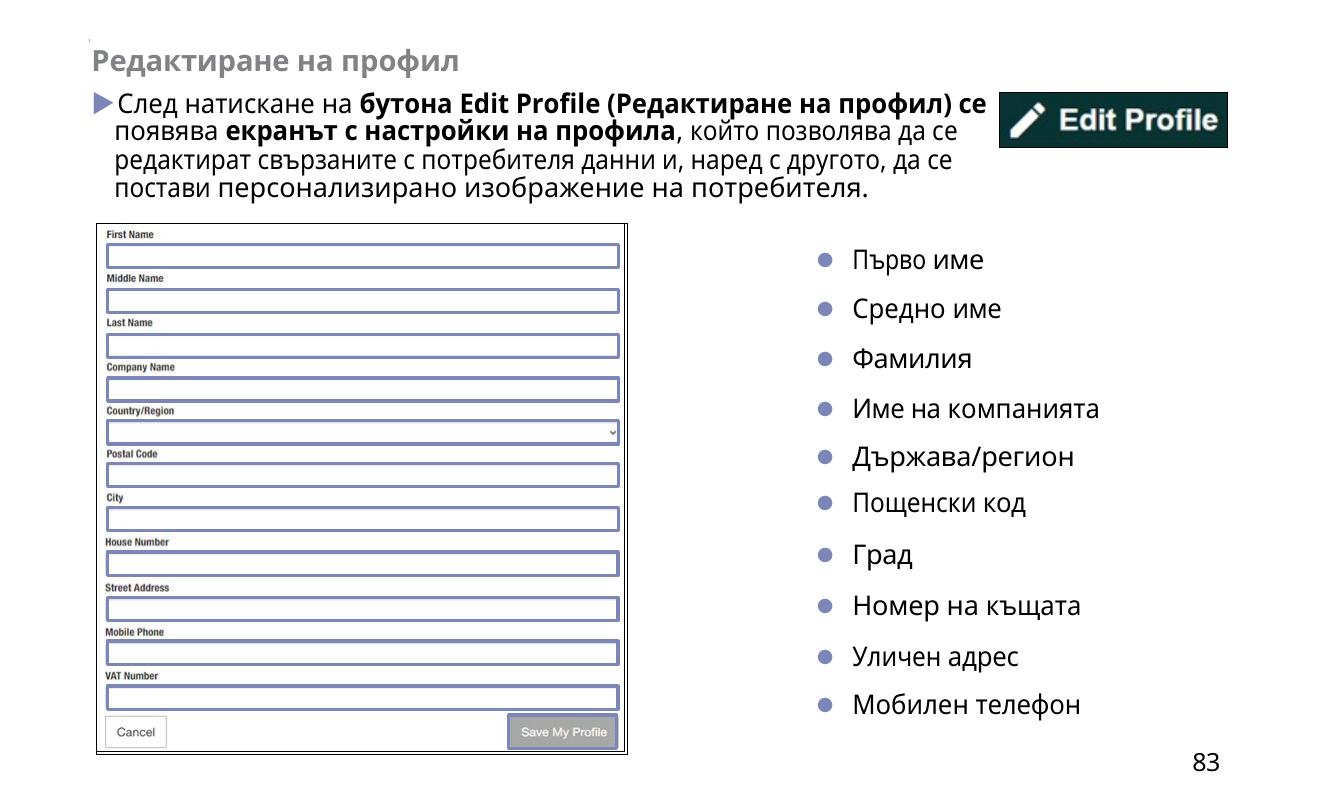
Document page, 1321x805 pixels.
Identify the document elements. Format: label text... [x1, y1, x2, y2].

picture [1000, 93, 1227, 147]
list Мобилен телефон [816, 686, 1258, 723]
picture [97, 224, 624, 751]
list Град [816, 536, 1258, 572]
list Име на компанията [816, 389, 1258, 426]
list Първо име [816, 240, 1258, 277]
list Уличен адрес [816, 638, 1258, 674]
list Държава/регион [816, 437, 1258, 474]
subtitle \ Редактиране на профил [88, 37, 1258, 80]
list Средно име [816, 290, 1258, 327]
list Фамилия [816, 339, 1258, 376]
list Номер на къщата [816, 586, 1258, 623]
list След натискане на бутона Edit Profile (Редактиране на профил) се появява екранът с настройки на профила, който позволява да се редактират свързаните с потребителя данни и, наред с другото, да се постави персонализирано изображение на потребителя. [91, 91, 992, 206]
list Пощенски код [816, 483, 1258, 520]
